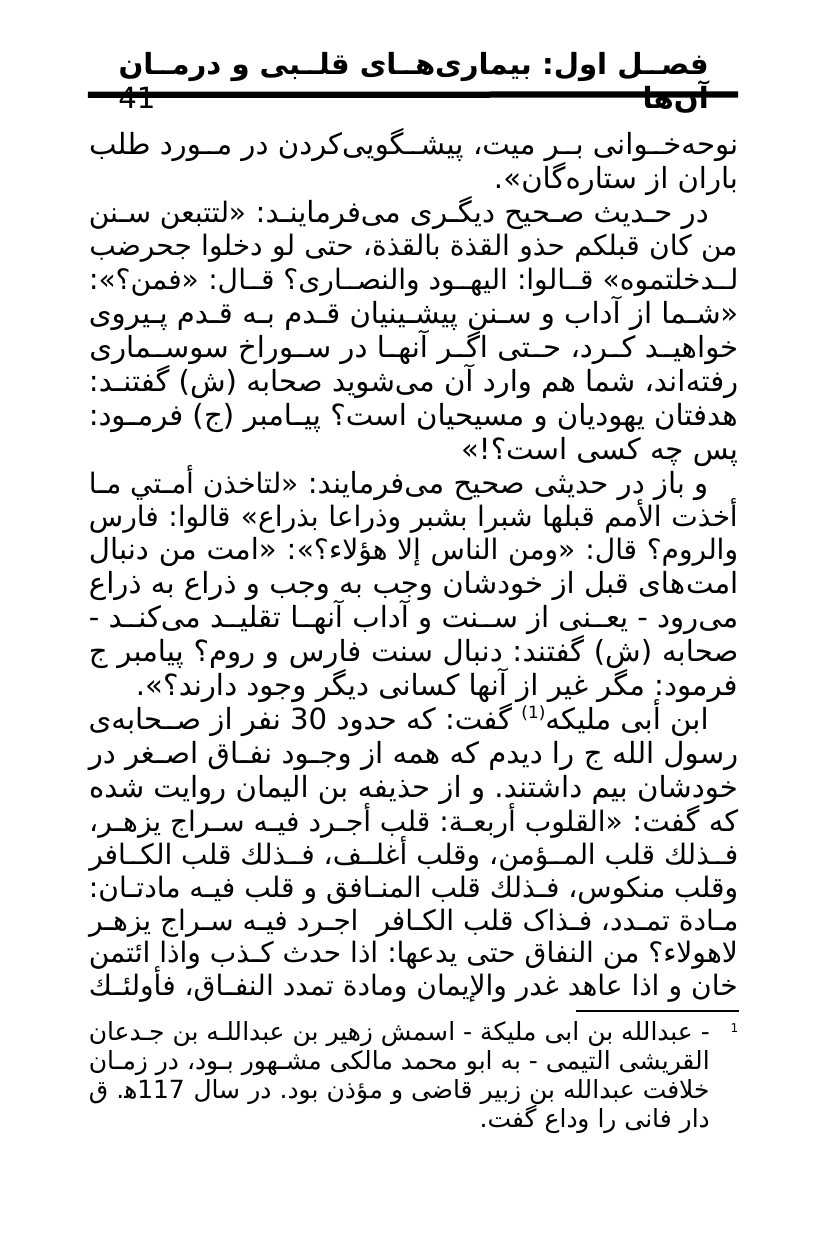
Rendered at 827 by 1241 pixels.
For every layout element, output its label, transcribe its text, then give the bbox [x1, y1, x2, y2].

text در حدیث صحیح دیگری می‌فرمایند: «لتتبعن سنن من کان قبلکم حذو القذة بالقذة، حتى لو دخلوا جحرضب لدخلتموه» قالوا: اليهود والنصارى؟ قال: «فمن؟»‌: «شما از آداب و سنن پیشینیان قدم به قدم پیروی خواهید کرد، حتى اگر آنها در سوراخ سوسماری رفته‌اند، شما هم وارد آن می‌شوید‌ صحابه (ش) گفتند‌: هدفتان یهودیان و مسیحیان است؟ پیامبر (ج) فرمود: پس چه کسی است؟!» [89, 196, 738, 466]
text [89, 128, 738, 196]
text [89, 702, 738, 1002]
text و باز در حدیثی صحیح می‌فرمایند: «لتاخذن أمتي ما أخذت الأمم قبلها شبرا بشبر وذراعا بذراع» قالوا: فارس والروم؟ قال: «ومن الناس إلا هؤلاء؟»: «امت من دنبال امت‌های قبل از خودشان وجب به وجب و ذراع به ذراع می‌رود - یعنی از سنت و آداب آنها تقلید می‌کند - صحابه (ش) گفتند‌: دنبال سنت فارس و روم‌؟ پیامبر ج فرمود: مگر غیر از آنها کسانی دیگر وجود دارند‌؟». [89, 466, 738, 702]
